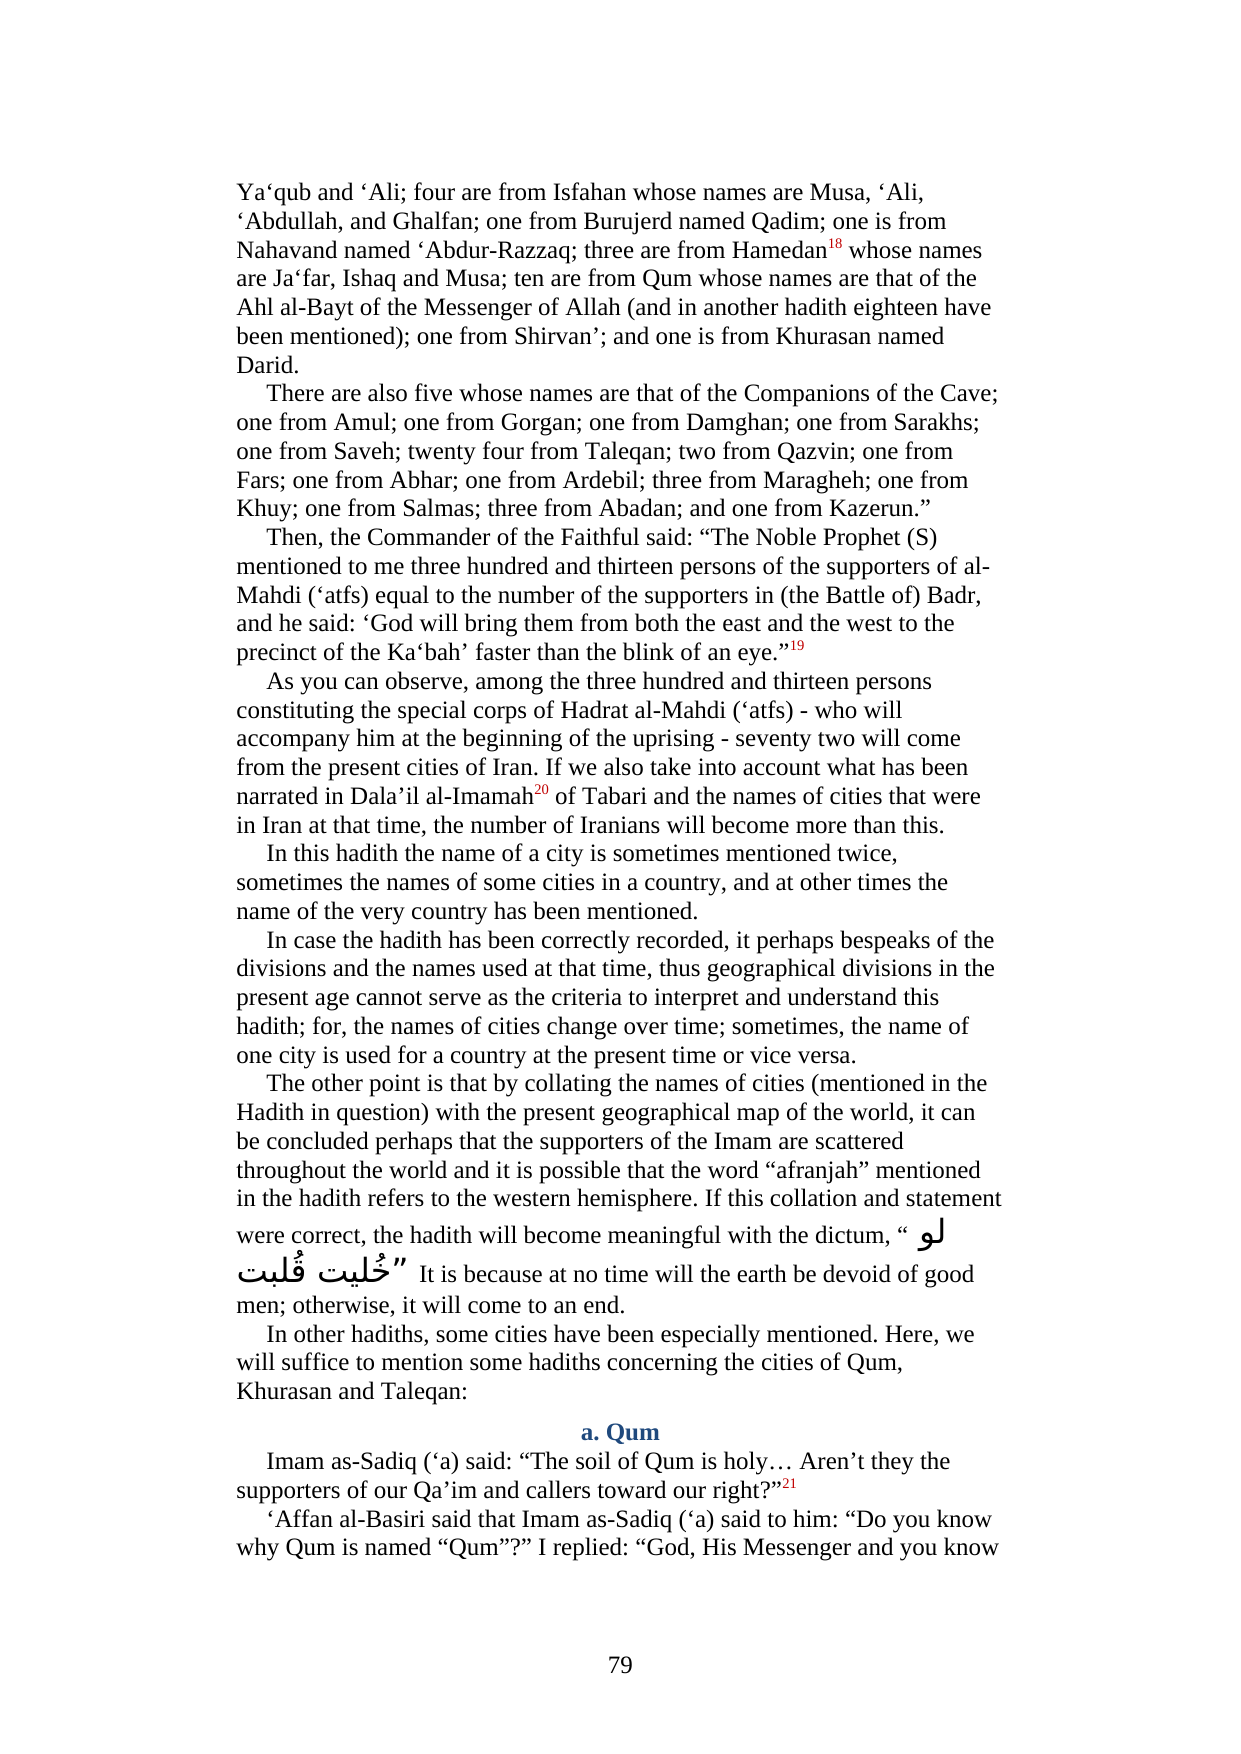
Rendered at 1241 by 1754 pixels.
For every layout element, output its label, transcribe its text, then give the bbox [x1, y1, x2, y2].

text In other hadiths, some cities have been especially mentioned. Here, we will suffice to mention some hadiths concerning the cities of Qum, Khurasan and Taleqan: [236, 1319, 1004, 1405]
subtitle a. Qum [236, 1417, 1004, 1446]
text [236, 177, 1004, 378]
text The other point is that by collating the names of cities (mentioned in the Hadith in question) with the present geographical map of the world, it can be concluded perhaps that the supporters of the Imam are scattered throughout the world and it is possible that the word “afranjah” mentioned in the hadith refers to the western hemisphere. If this collation and statement were correct, the hadith will become meaningful with the dictum, “لو خُليت قُلبت” It is because at no time will the earth be devoid of good men; otherwise, it will come to an end. [236, 1068, 1004, 1319]
text There are also five whose names are that of the Companions of the Cave; one from Amul; one from Gorgan; one from Damghan; one from Sarakhs; one from Saveh; twenty four from Taleqan; two from Qazvin; one from Fars; one from Abhar; one from Ardebil; three from Maragheh; one from Khuy; one from Salmas; three from Abadan; and one from Kazerun.” [236, 378, 1004, 522]
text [236, 1504, 1004, 1561]
text In case the hadith has been correctly recorded, it perhaps bespeaks of the divisions and the names used at that time, thus geographical divisions in the present age cannot serve as the criteria to interpret and understand this hadith; for, the names of cities change over time; sometimes, the name of one city is used for a country at the present time or vice versa. [236, 925, 1004, 1068]
text As you can observe, among the three hundred and thirteen persons constituting the special corps of Hadrat al-Mahdi (‘atfs) - who will accompany him at the beginning of the uprising - seventy two will come from the present cities of Iran. If we also take into account what has been narrated in Dala’il al-Imamah20 of Tabari and the names of cities that were in Iran at that time, the number of Iranians will become more than this. [236, 666, 1004, 838]
text Then, the Commander of the Faithful said: “The Noble Prophet (S) mentioned to me three hundred and thirteen persons of the supporters of al-Mahdi (‘atfs) equal to the number of the supporters in (the Battle of) Badr, and he said: ‘God will bring them from both the east and the west to the precinct of the Ka‘bah’ faster than the blink of an eye.”19 [236, 522, 1004, 666]
text In this hadith the name of a city is sometimes mentioned twice, sometimes the names of some cities in a country, and at other times the name of the very country has been mentioned. [236, 838, 1004, 925]
text Imam as-Sadiq (‘a) said: “The soil of Qum is holy… Aren’t they the supporters of our Qa’im and callers toward our right?”21 [236, 1446, 1004, 1504]
